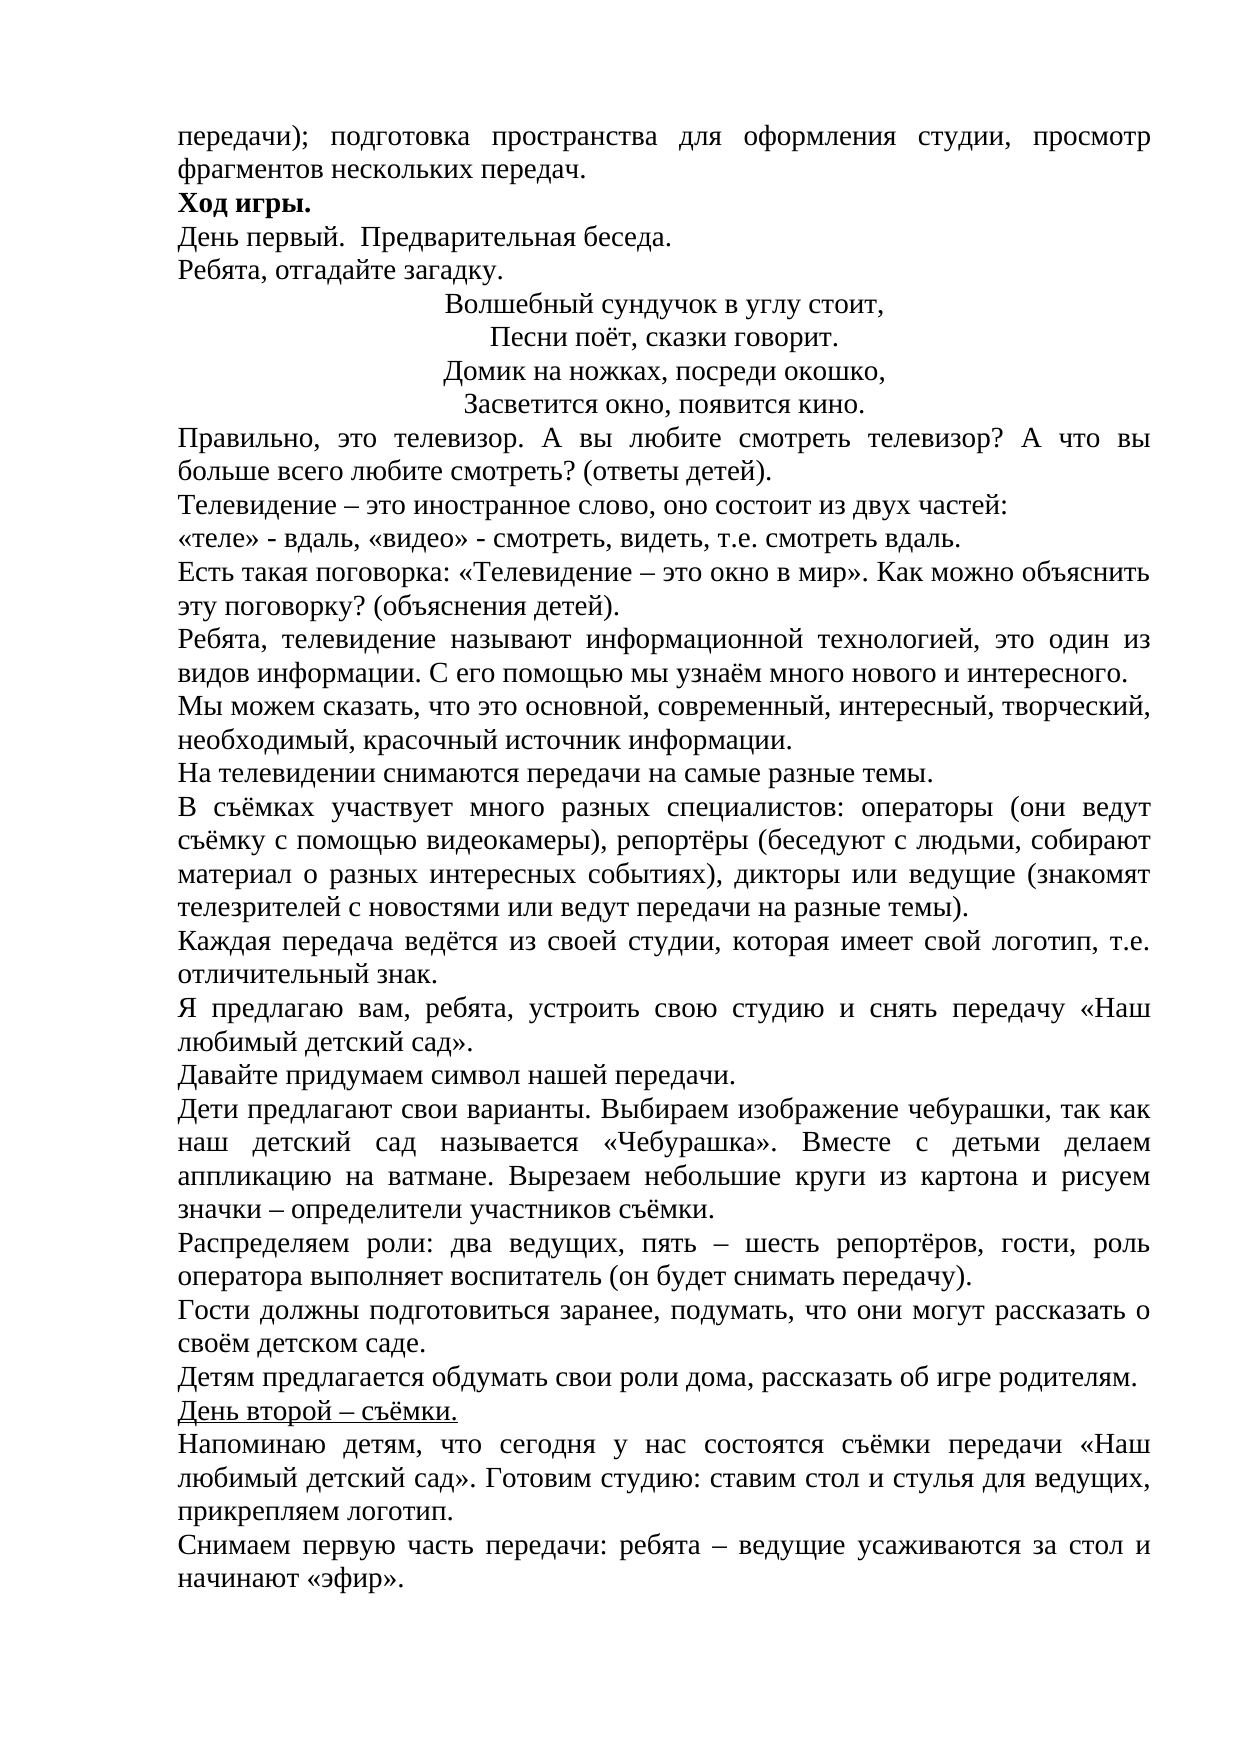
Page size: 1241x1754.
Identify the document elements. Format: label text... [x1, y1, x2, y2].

text Я предлагаю вам, ребята, устроить свою студию и снять передачу «Наш любимый детский сад». [177, 990, 1152, 1057]
text Давайте придумаем символ нашей передачи. [177, 1057, 1152, 1091]
text Снимаем первую часть передачи: ребята – ведущие усаживаются за стол и начинают «эфир». [177, 1527, 1152, 1594]
text Мы можем сказать, что это основной, современный, интересный, творческий, необходимый, красочный источник информации. [177, 688, 1152, 755]
text Песни поёт, сказки говорит. [177, 319, 1152, 353]
text Детям предлагается обдумать свои роли дома, рассказать об игре родителям. [177, 1359, 1152, 1393]
text Распределяем роли: два ведущих, пять – шесть репортёров, гости, роль оператора выполняет воспитатель (он будет снимать передачу). [177, 1225, 1152, 1292]
text Напоминаю детям, что сегодня у нас состоятся съёмки передачи «Наш любимый детский сад». Готовим студию: ставим стол и стулья для ведущих, прикрепляем логотип. [177, 1426, 1152, 1527]
text Засветится окно, появится кино. [177, 386, 1152, 420]
text Дети предлагают свои варианты. Выбираем изображение чебурашки, так как наш детский сад называется «Чебурашка». Вместе с детьми делаем аппликацию на ватмане. Вырезаем небольшие круги из картона и рисуем значки – определители участников съёмки. [177, 1091, 1152, 1225]
text На телевидении снимаются передачи на самые разные темы. [177, 755, 1152, 789]
text «теле» - вдаль, «видео» - смотреть, видеть, т.е. смотреть вдаль. [177, 521, 1152, 554]
text Ребята, отгадайте загадку. [177, 252, 1152, 286]
text Телевидение – это иностранное слово, оно состоит из двух частей: [177, 487, 1152, 521]
text День второй – съёмки. [177, 1393, 1152, 1426]
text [177, 118, 1152, 185]
text Каждая передача ведётся из своей студии, которая имеет свой логотип, т.е. отличительный знак. [177, 923, 1152, 990]
text Волшебный сундучок в углу стоит, [177, 286, 1152, 319]
text Ход игры. [177, 185, 1152, 219]
text Гости должны подготовиться заранее, подумать, что они могут рассказать о своём детском саде. [177, 1292, 1152, 1359]
text В съёмках участвует много разных специалистов: операторы (они ведут съёмку с помощью видеокамеры), репортёры (беседуют с людьми, собирают материал о разных интересных событиях), дикторы или ведущие (знакомят телезрителей с новостями или ведут передачи на разные темы). [177, 789, 1152, 923]
text День первый. Предварительная беседа. [177, 219, 1152, 252]
text Правильно, это телевизор. А вы любите смотреть телевизор? А что вы больше всего любите смотреть? (ответы детей). [177, 420, 1152, 487]
text Ребята, телевидение называют информационной технологией, это один из видов информации. С его помощью мы узнаём много нового и интересного. [177, 621, 1152, 688]
text Домик на ножках, посреди окошко, [177, 353, 1152, 386]
text Есть такая поговорка: «Телевидение – это окно в мир». Как можно объяснить эту поговорку? (объяснения детей). [177, 554, 1152, 621]
